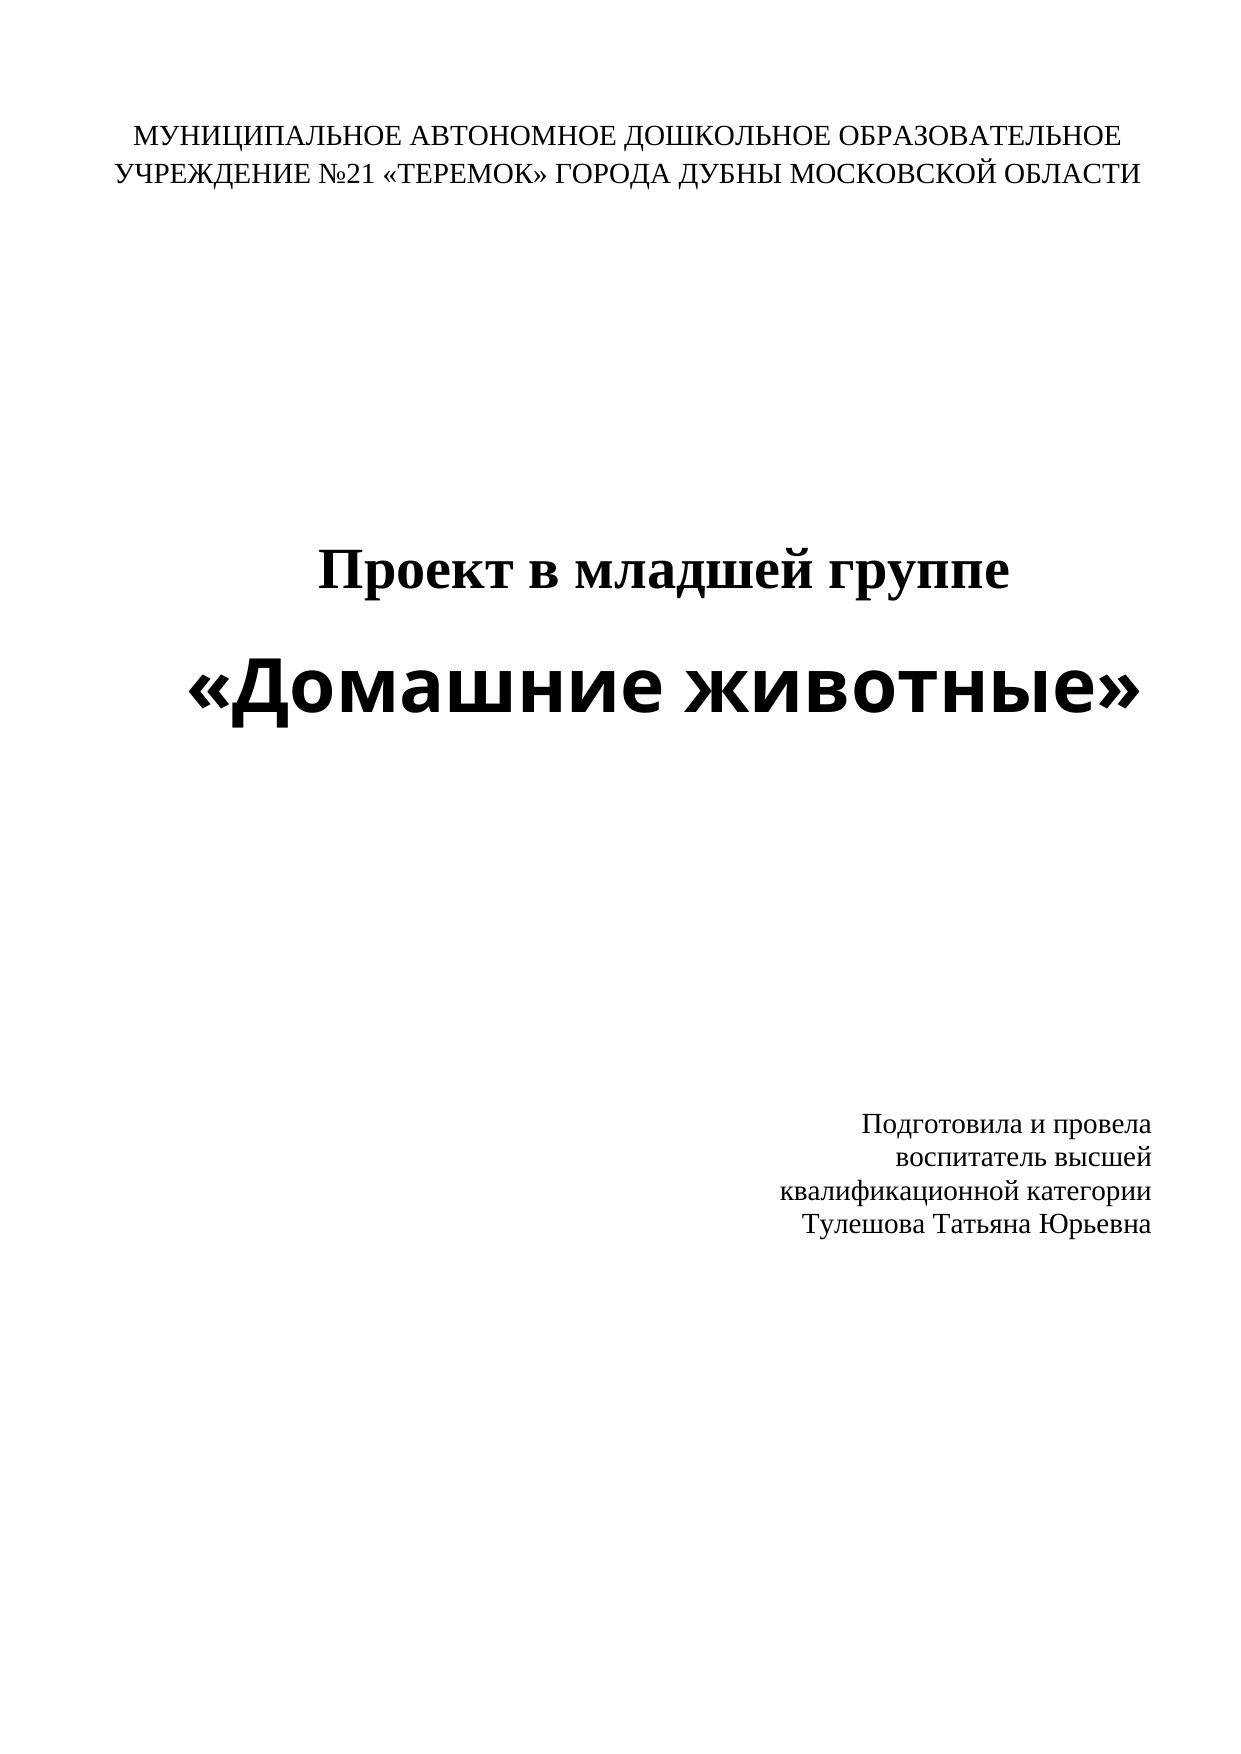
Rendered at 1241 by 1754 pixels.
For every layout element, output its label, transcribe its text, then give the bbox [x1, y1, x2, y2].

text Подготовила и провела [177, 1106, 1152, 1139]
text Проект в младшей группе [177, 534, 1152, 601]
text квалификационной категории [177, 1173, 1152, 1206]
text воспитатель высшей [177, 1139, 1152, 1173]
text Тулешова Татьяна Юрьевна [177, 1206, 1152, 1240]
text МУНИЦИПАЛЬНОЕ АВТОНОМНОЕ ДОШКОЛЬНОЕ ОБРАЗОВАТЕЛЬНОЕ УЧРЕЖДЕНИЕ №21 «ТЕРЕМОК» ГОРОДА ДУБНЫ МОСКОВСКОЙ ОБЛАСТИ [103, 118, 1152, 190]
text «Домашние животные» [177, 632, 1152, 734]
